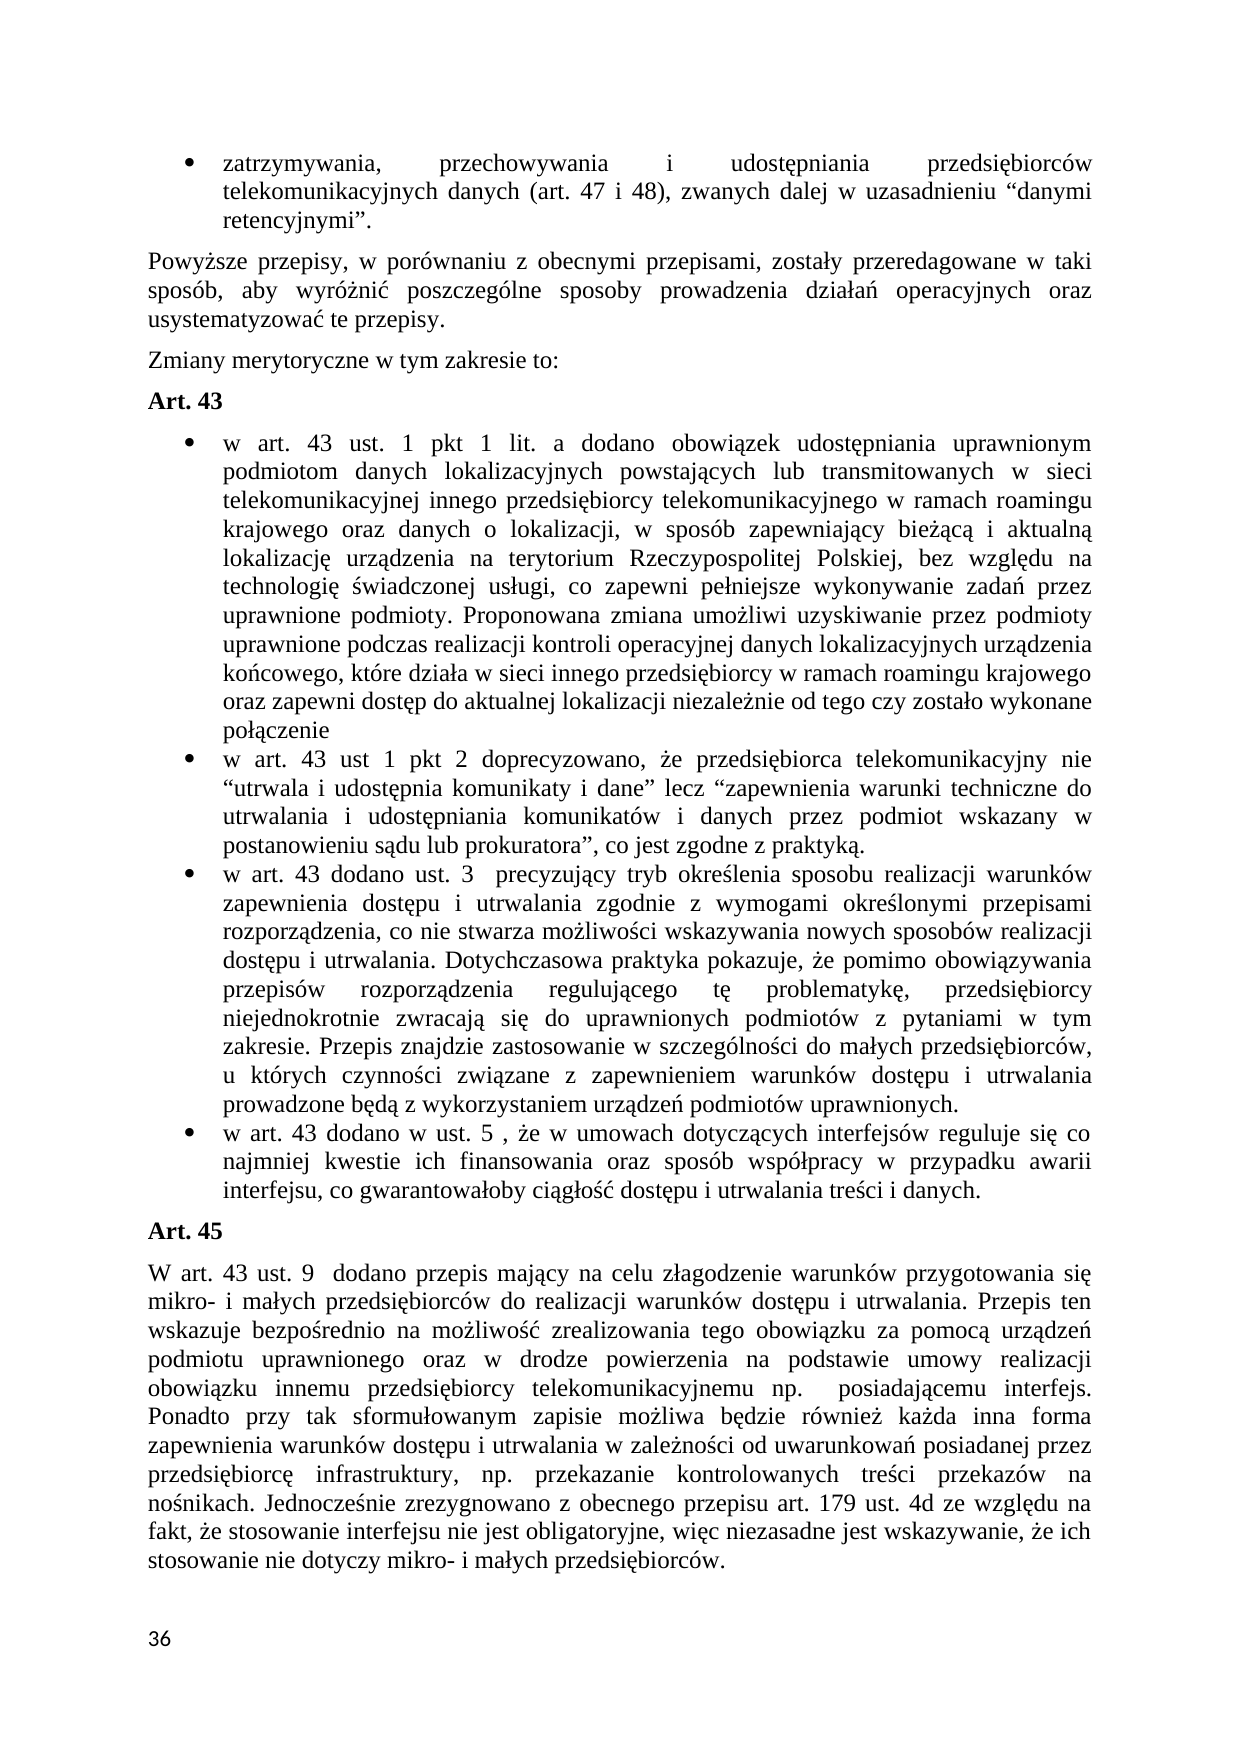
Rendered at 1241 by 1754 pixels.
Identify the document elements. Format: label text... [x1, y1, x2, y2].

text Art. 43 [148, 386, 1093, 415]
list w art. 43 ust. 1 pkt 1 lit. a dodano obowiązek udostępniania uprawnionym podmiotom danych lokalizacyjnych powstających lub transmitowanych w sieci telekomunikacyjnej innego przedsiębiorcy telekomunikacyjnego w ramach roamingu krajowego oraz danych o lokalizacji, w sposób zapewniający bieżącą i aktualną lokalizację urządzenia na terytorium Rzeczypospolitej Polskiej, bez względu na technologię świadczonej usługi, co zapewni pełniejsze wykonywanie zadań przez uprawnione podmioty. Proponowana zmiana umożliwi uzyskiwanie przez podmioty uprawnione podczas realizacji kontroli operacyjnej danych lokalizacyjnych urządzenia końcowego, które działa w sieci innego przedsiębiorcy w ramach roamingu krajowego oraz zapewni dostęp do aktualnej lokalizacji niezależnie od tego czy zostało wykonane połączenie [185, 428, 1093, 744]
list w art. 43 dodano ust. 3 precyzujący tryb określenia sposobu realizacji warunków zapewnienia dostępu i utrwalania zgodnie z wymogami określonymi przepisami rozporządzenia, co nie stwarza możliwości wskazywania nowych sposobów realizacji dostępu i utrwalania. Dotychczasowa praktyka pokazuje, że pomimo obowiązywania przepisów rozporządzenia regulującego tę problematykę, przedsiębiorcy niejednokrotnie zwracają się do uprawnionych podmiotów z pytaniami w tym zakresie. Przepis znajdzie zastosowanie w szczególności do małych przedsiębiorców, u których czynności związane z zapewnieniem warunków dostępu i utrwalania prowadzone będą z wykorzystaniem urządzeń podmiotów uprawnionych. [185, 859, 1093, 1118]
list w art. 43 ust 1 pkt 2 doprecyzowano, że przedsiębiorca telekomunikacyjny nie “utrwala i udostępnia komunikaty i dane” lecz “zapewnienia warunki techniczne do utrwalania i udostępniania komunikatów i danych przez podmiot wskazany w postanowieniu sądu lub prokuratora”, co jest zgodne z praktyką. [185, 744, 1093, 859]
text Art. 45 [148, 1216, 1093, 1245]
text Zmiany merytoryczne w tym zakresie to: [148, 345, 1093, 374]
text Powyższe przepisy, w porównaniu z obecnymi przepisami, zostały przeredagowane w taki sposób, aby wyróżnić poszczególne sposoby prowadzenia działań operacyjnych oraz usystematyzować te przepisy. [148, 246, 1093, 333]
text W art. 43 ust. 9 dodano przepis mający na celu złagodzenie warunków przygotowania się mikro- i małych przedsiębiorców do realizacji warunków dostępu i utrwalania. Przepis ten wskazuje bezpośrednio na możliwość zrealizowania tego obowiązku za pomocą urządzeń podmiotu uprawnionego oraz w drodze powierzenia na podstawie umowy realizacji obowiązku innemu przedsiębiorcy telekomunikacyjnemu np. posiadającemu interfejs. Ponadto przy tak sformułowanym zapisie możliwa będzie również każda inna forma zapewnienia warunków dostępu i utrwalania w zależności od uwarunkowań posiadanej przez przedsiębiorcę infrastruktury, np. przekazanie kontrolowanych treści przekazów na nośnikach. Jednocześnie zrezygnowano z obecnego przepisu art. 179 ust. 4d ze względu na fakt, że stosowanie interfejsu nie jest obligatoryjne, więc niezasadne jest wskazywanie, że ich stosowanie nie dotyczy mikro- i małych przedsiębiorców. [148, 1258, 1093, 1574]
list w art. 43 dodano w ust. 5 , że w umowach dotyczących interfejsów reguluje się co najmniej kwestie ich finansowania oraz sposób współpracy w przypadku awarii interfejsu, co gwarantowałoby ciągłość dostępu i utrwalania treści i danych. [185, 1118, 1093, 1204]
list zatrzymywania, przechowywania i udostępniania przedsiębiorców telekomunikacyjnych danych (art. 47 i 48), zwanych dalej w uzasadnieniu “danymi retencyjnymi”. [185, 148, 1093, 234]
